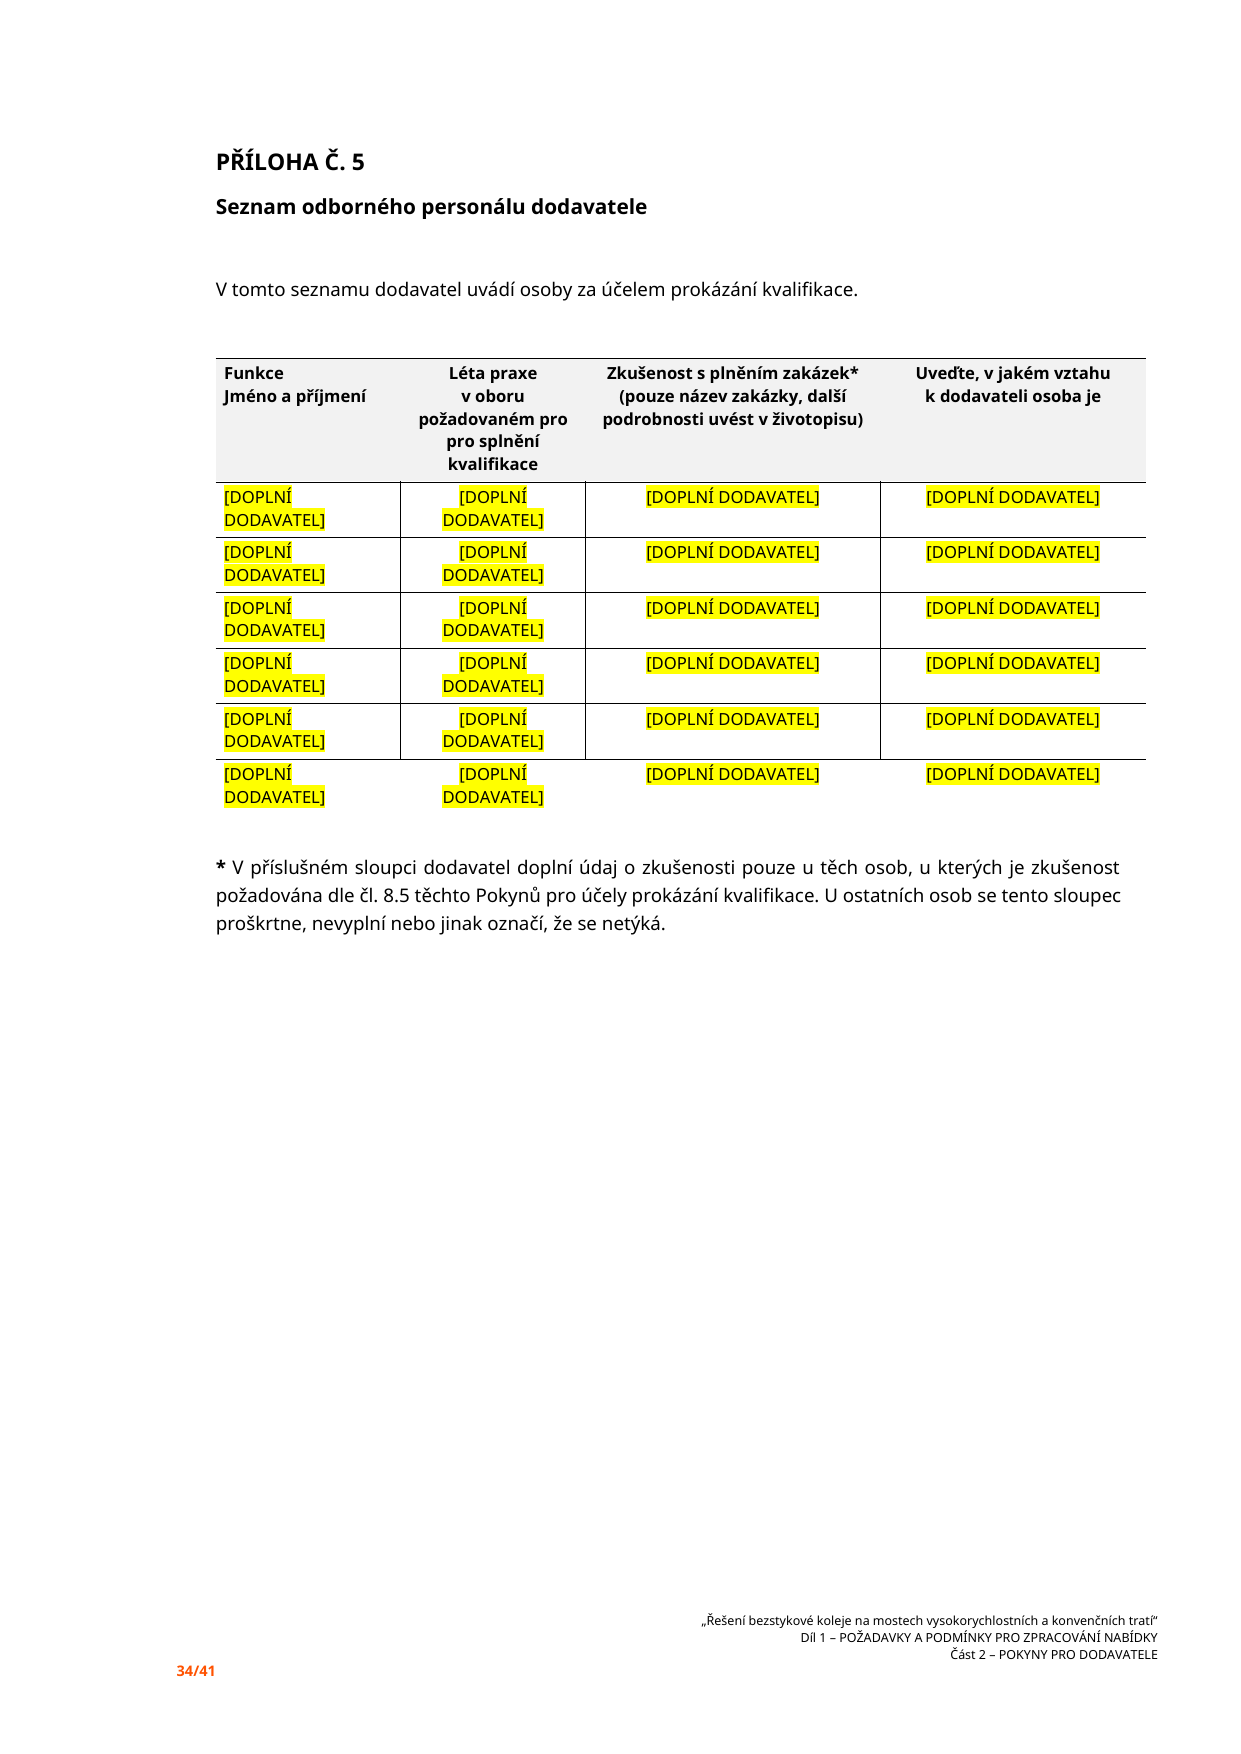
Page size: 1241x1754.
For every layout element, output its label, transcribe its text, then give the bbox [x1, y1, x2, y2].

table_cell [DOPLNÍ DODAVATEL] [401, 649, 585, 703]
table_header Funkce Jméno a příjmení [216, 359, 400, 481]
table_cell [DOPLNÍ DODAVATEL] [216, 704, 400, 758]
table_cell [DOPLNÍ DODAVATEL] [881, 593, 1146, 648]
table_cell [DOPLNÍ DODAVATEL] [586, 593, 880, 648]
table_cell [DOPLNÍ DODAVATEL] [400, 760, 585, 814]
table_cell [DOPLNÍ DODAVATEL] [216, 760, 400, 814]
text Příloha č. 5 [216, 146, 1122, 177]
table_cell [DOPLNÍ DODAVATEL] [401, 483, 585, 537]
table_cell [DOPLNÍ DODAVATEL] [586, 538, 880, 592]
table_cell [DOPLNÍ DODAVATEL] [586, 649, 880, 703]
table_cell [DOPLNÍ DODAVATEL] [401, 704, 585, 758]
text V tomto seznamu dodavatel uvádí osoby za účelem prokázání kvalifikace. [216, 277, 1122, 302]
table_cell [DOPLNÍ DODAVATEL] [880, 760, 1146, 814]
table_cell [DOPLNÍ DODAVATEL] [216, 649, 400, 703]
text Seznam odborného personálu dodavatele [216, 192, 1122, 221]
table_header Uveďte, v jakém vztahu k dodavateli osoba je [880, 359, 1146, 481]
table_cell [DOPLNÍ DODAVATEL] [216, 593, 400, 648]
table_cell [DOPLNÍ DODAVATEL] [881, 649, 1146, 703]
table_cell [DOPLNÍ DODAVATEL] [401, 538, 585, 592]
table_cell [DOPLNÍ DODAVATEL] [881, 704, 1146, 758]
table_cell [DOPLNÍ DODAVATEL] [216, 483, 400, 537]
table_cell [DOPLNÍ DODAVATEL] [401, 593, 585, 648]
table_cell [DOPLNÍ DODAVATEL] [586, 704, 880, 758]
table_cell [DOPLNÍ DODAVATEL] [881, 538, 1146, 592]
table_cell [DOPLNÍ DODAVATEL] [881, 483, 1146, 537]
table_cell [DOPLNÍ DODAVATEL] [585, 760, 880, 814]
table_header Zkušenost s plněním zakázek* (pouze název zakázky, další podrobnosti uvést v životopisu) [585, 359, 880, 481]
table_header Léta praxe v oboru požadovaném pro pro splnění kvalifikace [400, 359, 585, 481]
table_cell [DOPLNÍ DODAVATEL] [586, 483, 880, 537]
table_cell [DOPLNÍ DODAVATEL] [216, 538, 400, 592]
text * V příslušném sloupci dodavatel doplní údaj o zkušenosti pouze u těch osob, u kterých je zkušenost požadována dle čl. 8.5 těchto Pokynů pro účely prokázání kvalifikace. U ostatních osob se tento sloupec proškrtne, nevyplní nebo jinak označí, že se netýká. [216, 854, 1122, 936]
